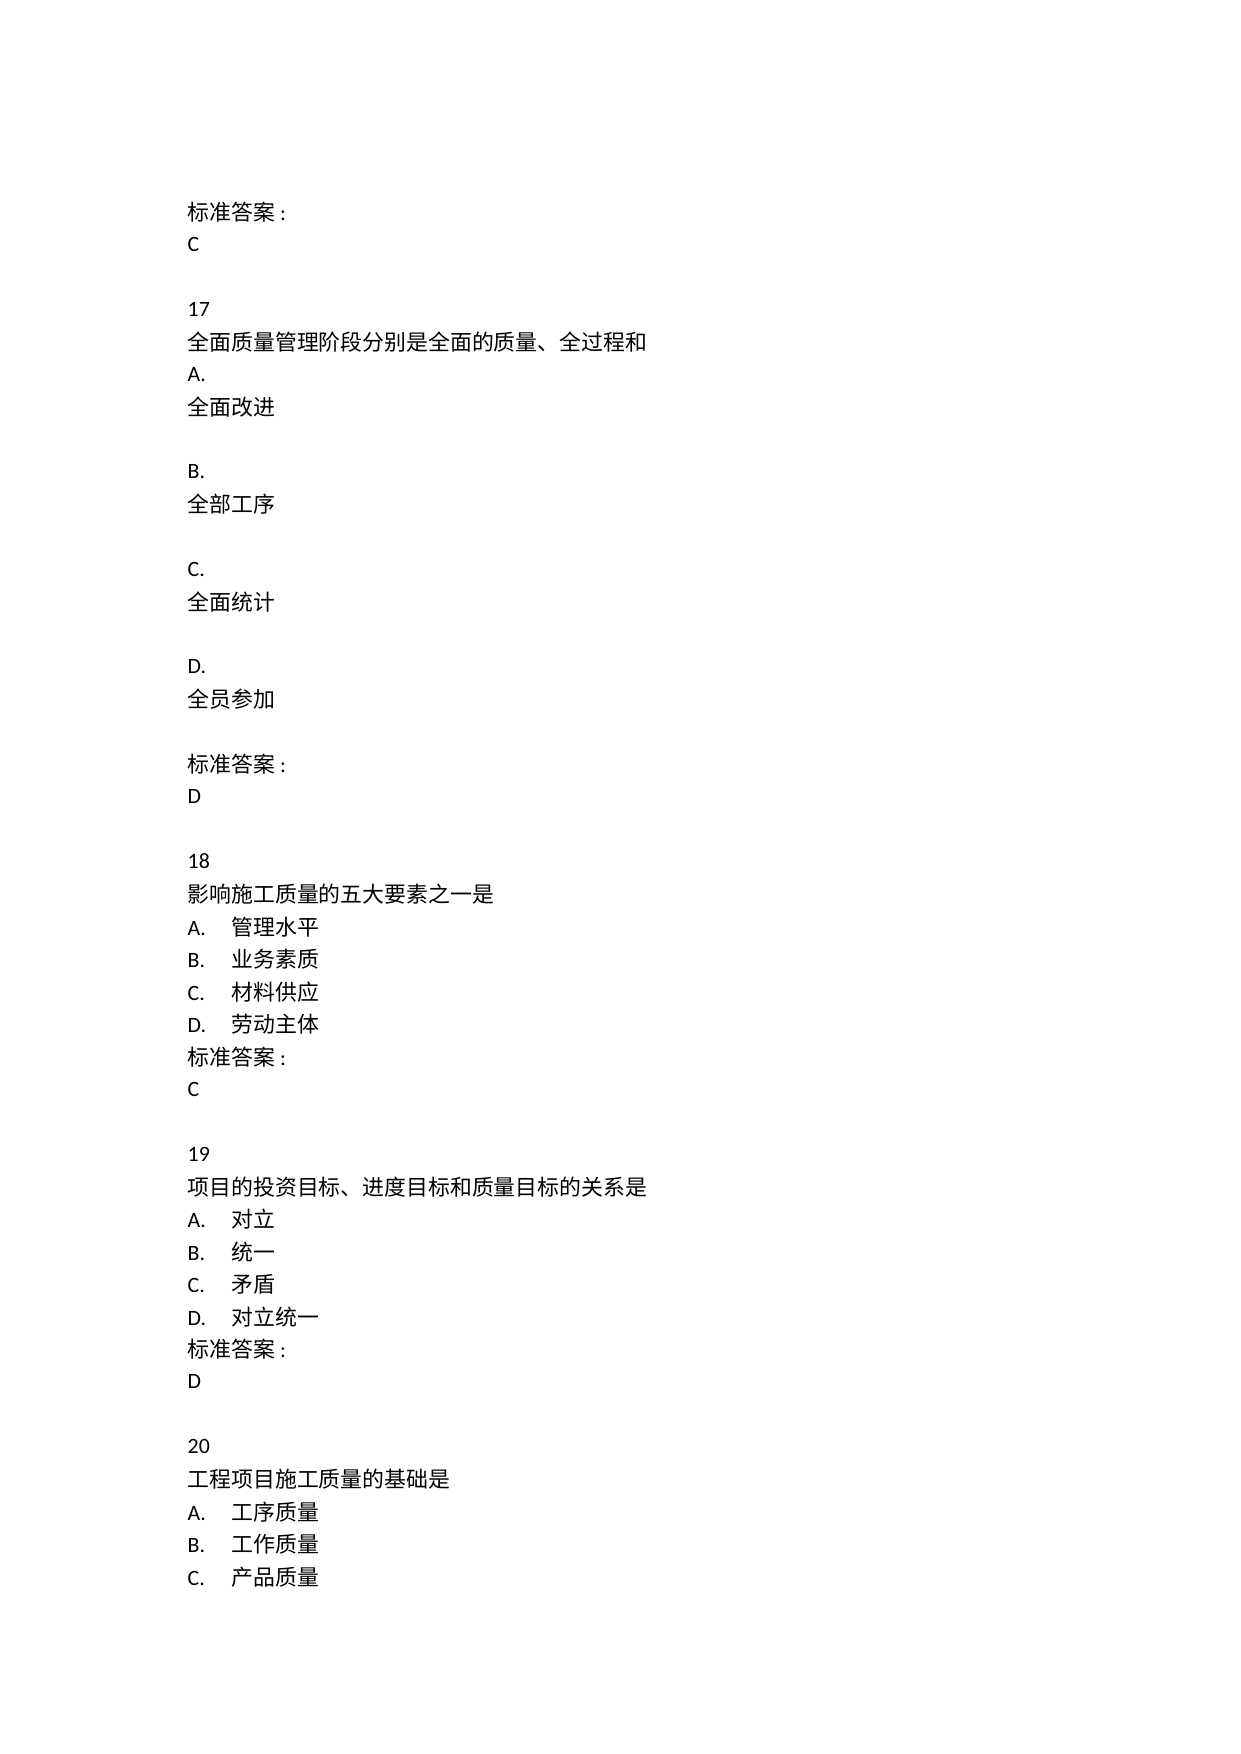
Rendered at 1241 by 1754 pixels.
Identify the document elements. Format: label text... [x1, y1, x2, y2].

text 标准答案 : [187, 194, 1053, 227]
text 全面统计 [187, 584, 1053, 617]
text D. 对立统一 [187, 1299, 1053, 1332]
text 全面改进 [187, 389, 1053, 422]
text C. [187, 552, 1053, 584]
text 工程项目施工质量的基础是 [187, 1462, 1053, 1494]
text 标准答案 : [187, 1039, 1053, 1072]
text 18 [187, 844, 1053, 877]
text B. 统一 [187, 1234, 1053, 1267]
text C [187, 227, 1053, 259]
text 影响施工质量的五大要素之一是 [187, 877, 1053, 909]
text D [187, 1364, 1053, 1397]
text 项目的投资目标、进度目标和质量目标的关系是 [187, 1169, 1053, 1202]
text 标准答案 : [187, 747, 1053, 779]
text D. 劳动主体 [187, 1007, 1053, 1039]
text B. 业务素质 [187, 942, 1053, 974]
text C. 矛盾 [187, 1267, 1053, 1299]
text C. 产品质量 [187, 1559, 1053, 1592]
text A. 工序质量 [187, 1494, 1053, 1527]
text 20 [187, 1429, 1053, 1462]
text 全员参加 [187, 682, 1053, 714]
text B. [187, 454, 1053, 487]
text B. 工作质量 [187, 1527, 1053, 1559]
text 全部工序 [187, 487, 1053, 519]
text 标准答案 : [187, 1332, 1053, 1364]
text 19 [187, 1137, 1053, 1169]
text 17 [187, 292, 1053, 324]
text C [187, 1072, 1053, 1104]
text A. [187, 357, 1053, 389]
text D. [187, 649, 1053, 682]
text D [187, 779, 1053, 812]
text A. 对立 [187, 1202, 1053, 1234]
text C. 材料供应 [187, 974, 1053, 1007]
text A. 管理水平 [187, 909, 1053, 942]
text 全面质量管理阶段分别是全面的质量、全过程和 [187, 324, 1053, 357]
